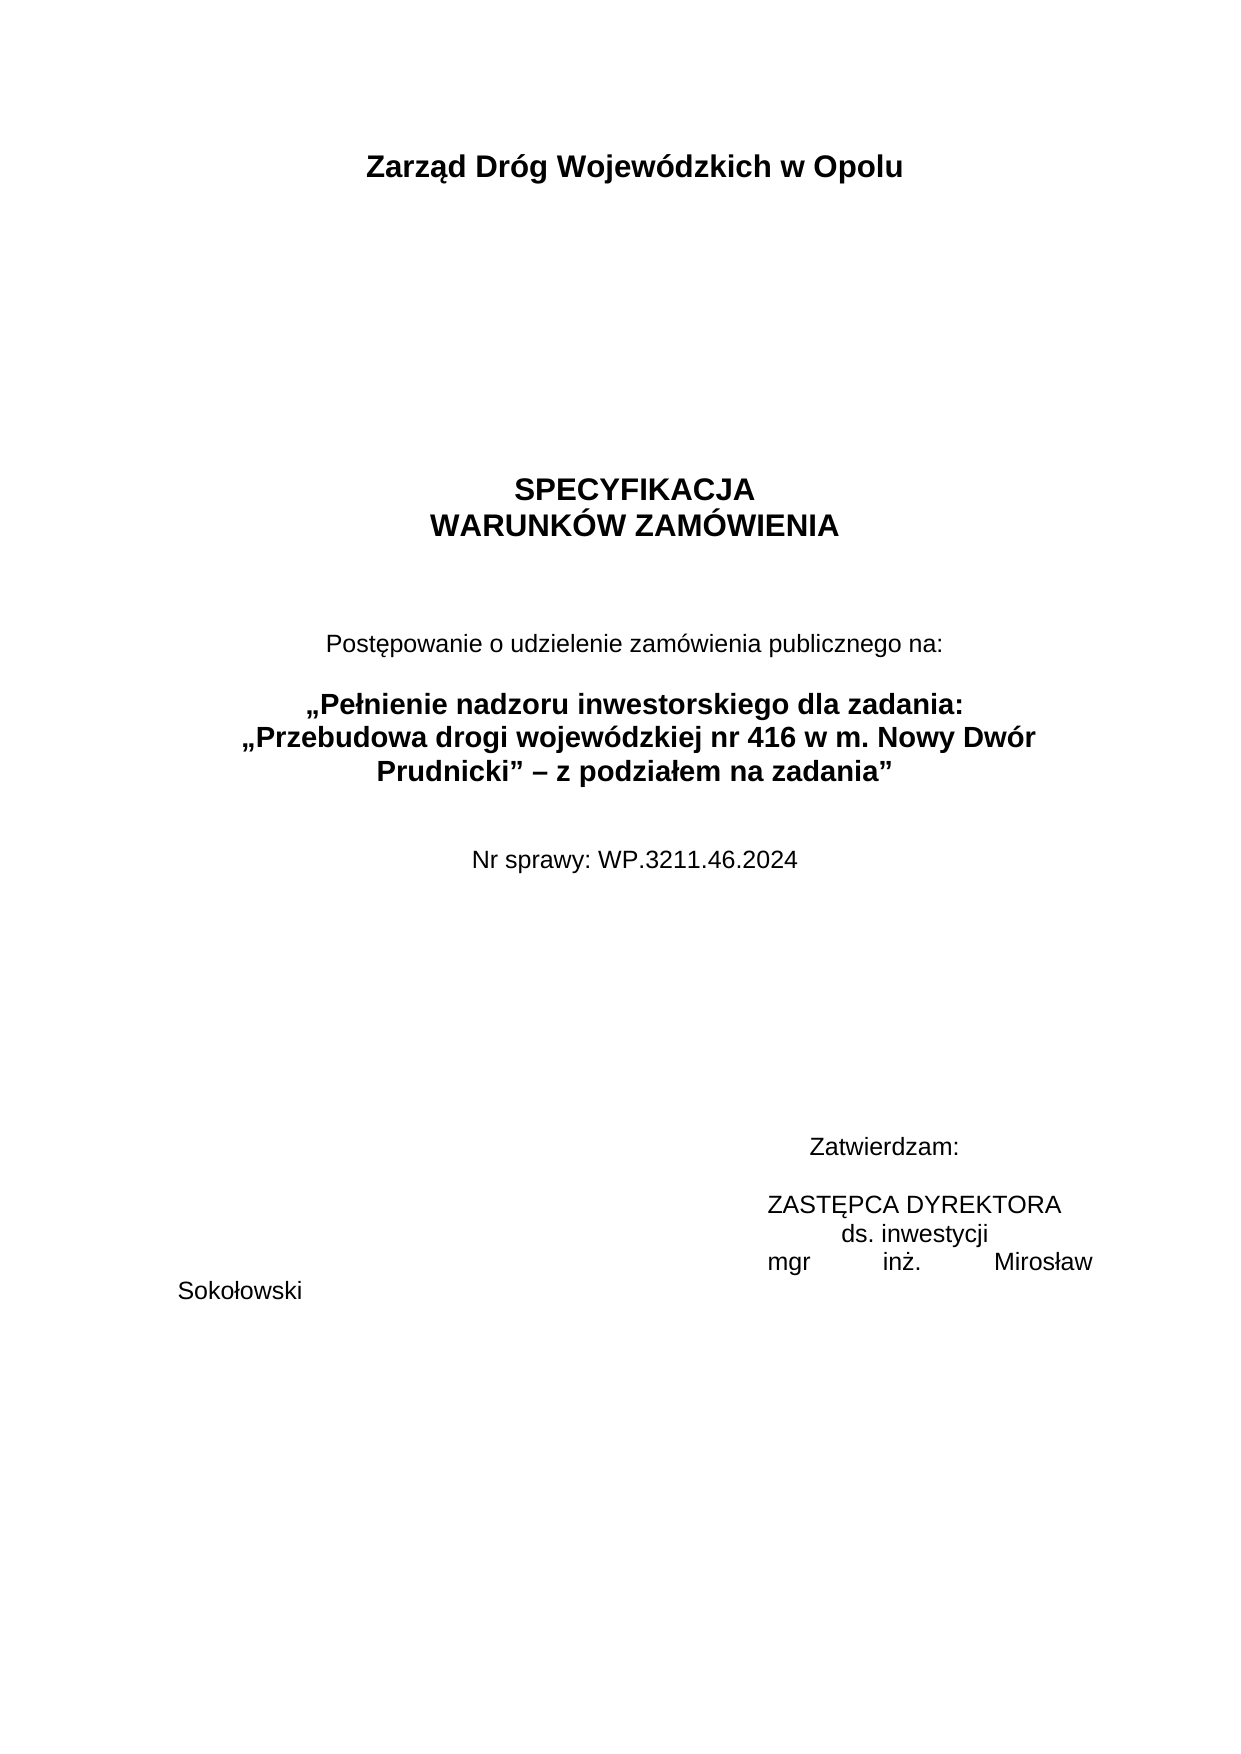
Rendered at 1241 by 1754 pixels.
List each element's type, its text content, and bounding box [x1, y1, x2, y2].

text ds. inwestycji [693, 1219, 1092, 1247]
text Prudnicki” – z podziałem na zadania” [177, 754, 1092, 787]
text mgr inż. Mirosław Sokołowski [177, 1247, 1092, 1305]
text ZASTĘPCA DYREKTORA [693, 1190, 1092, 1219]
text Postępowanie o udzielenie zamówienia publicznego na: [177, 629, 1092, 658]
title Zarząd Dróg Wojewódzkich w Opolu [177, 148, 1092, 184]
text „Przebudowa drogi wojewódzkiej nr 416 w m. Nowy Dwór [177, 720, 1092, 754]
text Zatwierdzam: [768, 1132, 1092, 1161]
text WARUNKÓW ZAMÓWIENIA [177, 507, 1092, 543]
text „Pełnienie nadzoru inwestorskiego dla zadania: [177, 687, 1092, 720]
text Nr sprawy: WP.3211.46.2024 [177, 845, 1092, 874]
text SPECYFIKACJA [177, 471, 1092, 507]
